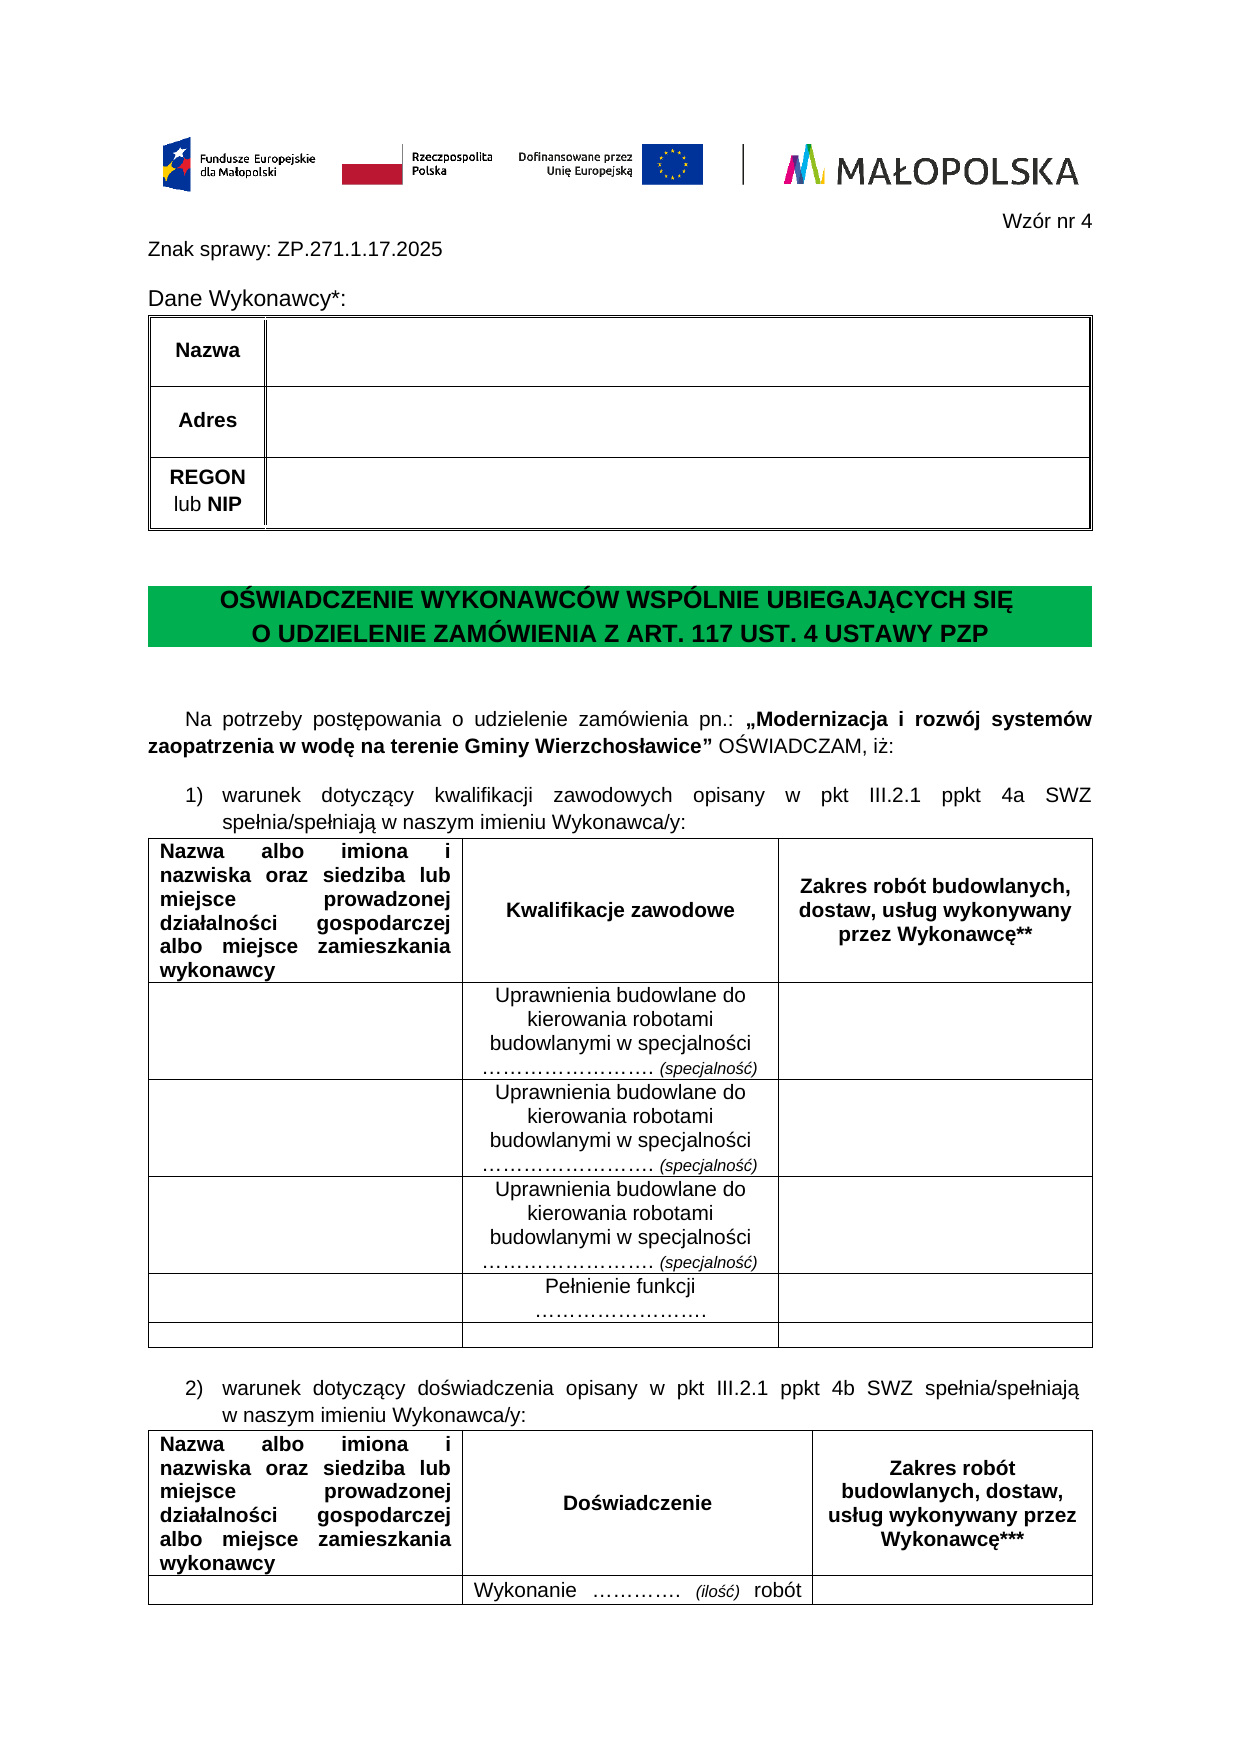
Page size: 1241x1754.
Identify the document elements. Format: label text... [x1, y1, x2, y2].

table_cell Uprawnienia budowlane do kierowania robotami budowlanymi w specjalności ……………………. (specjalność) [463, 1177, 778, 1273]
list warunek dotyczący kwalifikacji zawodowych opisany w pkt III.2.1 ppkt 4a SWZ spełnia/spełniają w naszym imieniu Wykonawca/y: [185, 782, 1092, 834]
text Dane Wykonawcy*: [148, 285, 1092, 311]
table_cell [463, 1323, 778, 1347]
table_header Zakres robót budowlanych, dostaw, usług wykonywany przez Wykonawcę*** [813, 1431, 1092, 1575]
text Na potrzeby postępowania o udzielenie zamówienia pn.: „Modernizacja i rozwój systemów zaopatrzenia w wodę na terenie Gminy Wierzchosławice” OŚWIADCZAM, iż: [148, 707, 1092, 758]
table_cell [267, 387, 1089, 457]
text Znak sprawy: ZP.271.1.17.2025 [148, 236, 1092, 260]
table_cell [149, 1080, 462, 1176]
table_header Nazwa albo imiona i nazwiska oraz siedziba lub miejsce prowadzonej działalności gospodarczej albo miejsce zamieszkania wykonawcy [149, 1431, 462, 1575]
table_cell [813, 1576, 1092, 1604]
table_header Kwalifikacje zawodowe [463, 839, 778, 982]
table_cell [149, 1274, 462, 1322]
text Wzór nr 4 [148, 209, 1092, 233]
table_cell [779, 1323, 1092, 1347]
table_cell Adres [151, 387, 264, 457]
table_header Doświadczenie [463, 1431, 812, 1575]
table_header Zakres robót budowlanych, dostaw, usług wykonywany przez Wykonawcę** [779, 839, 1092, 982]
table_cell [779, 983, 1092, 1079]
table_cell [463, 1576, 812, 1604]
table_cell [779, 1080, 1092, 1176]
table_cell [149, 983, 462, 1079]
picture [150, 124, 1093, 205]
table_cell Pełnienie funkcji ……………………. [463, 1274, 778, 1322]
table_cell [779, 1274, 1092, 1322]
table_header [266, 318, 1089, 386]
table_cell [779, 1177, 1092, 1273]
table_cell [149, 1323, 462, 1347]
table_cell REGON lub NIP [151, 458, 266, 527]
table_cell [149, 1576, 462, 1604]
list warunek dotyczący doświadczenia opisany w pkt III.2.1 ppkt 4b SWZ spełnia/spełniają w naszym imieniu Wykonawca/y: [185, 1375, 1092, 1427]
table_cell [149, 1177, 462, 1273]
table_header Nazwa albo imiona i nazwiska oraz siedziba lub miejsce prowadzonej działalności gospodarczej albo miejsce zamieszkania wykonawcy [149, 839, 462, 982]
text OŚWIADCZENIE WYKONAWCÓW WSPÓLNIE UBIEGAJĄCYCH SIĘ O UDZIELENIE ZAMÓWIENIA Z ART. 117 UST. 4 USTAWY PZP [148, 586, 1092, 647]
table_header Nazwa [149, 316, 266, 386]
table_cell Uprawnienia budowlane do kierowania robotami budowlanymi w specjalności ……………………. (specjalność) [463, 983, 778, 1079]
table_cell Uprawnienia budowlane do kierowania robotami budowlanymi w specjalności ……………………. (specjalność) [463, 1080, 778, 1176]
table_cell [266, 458, 1089, 527]
